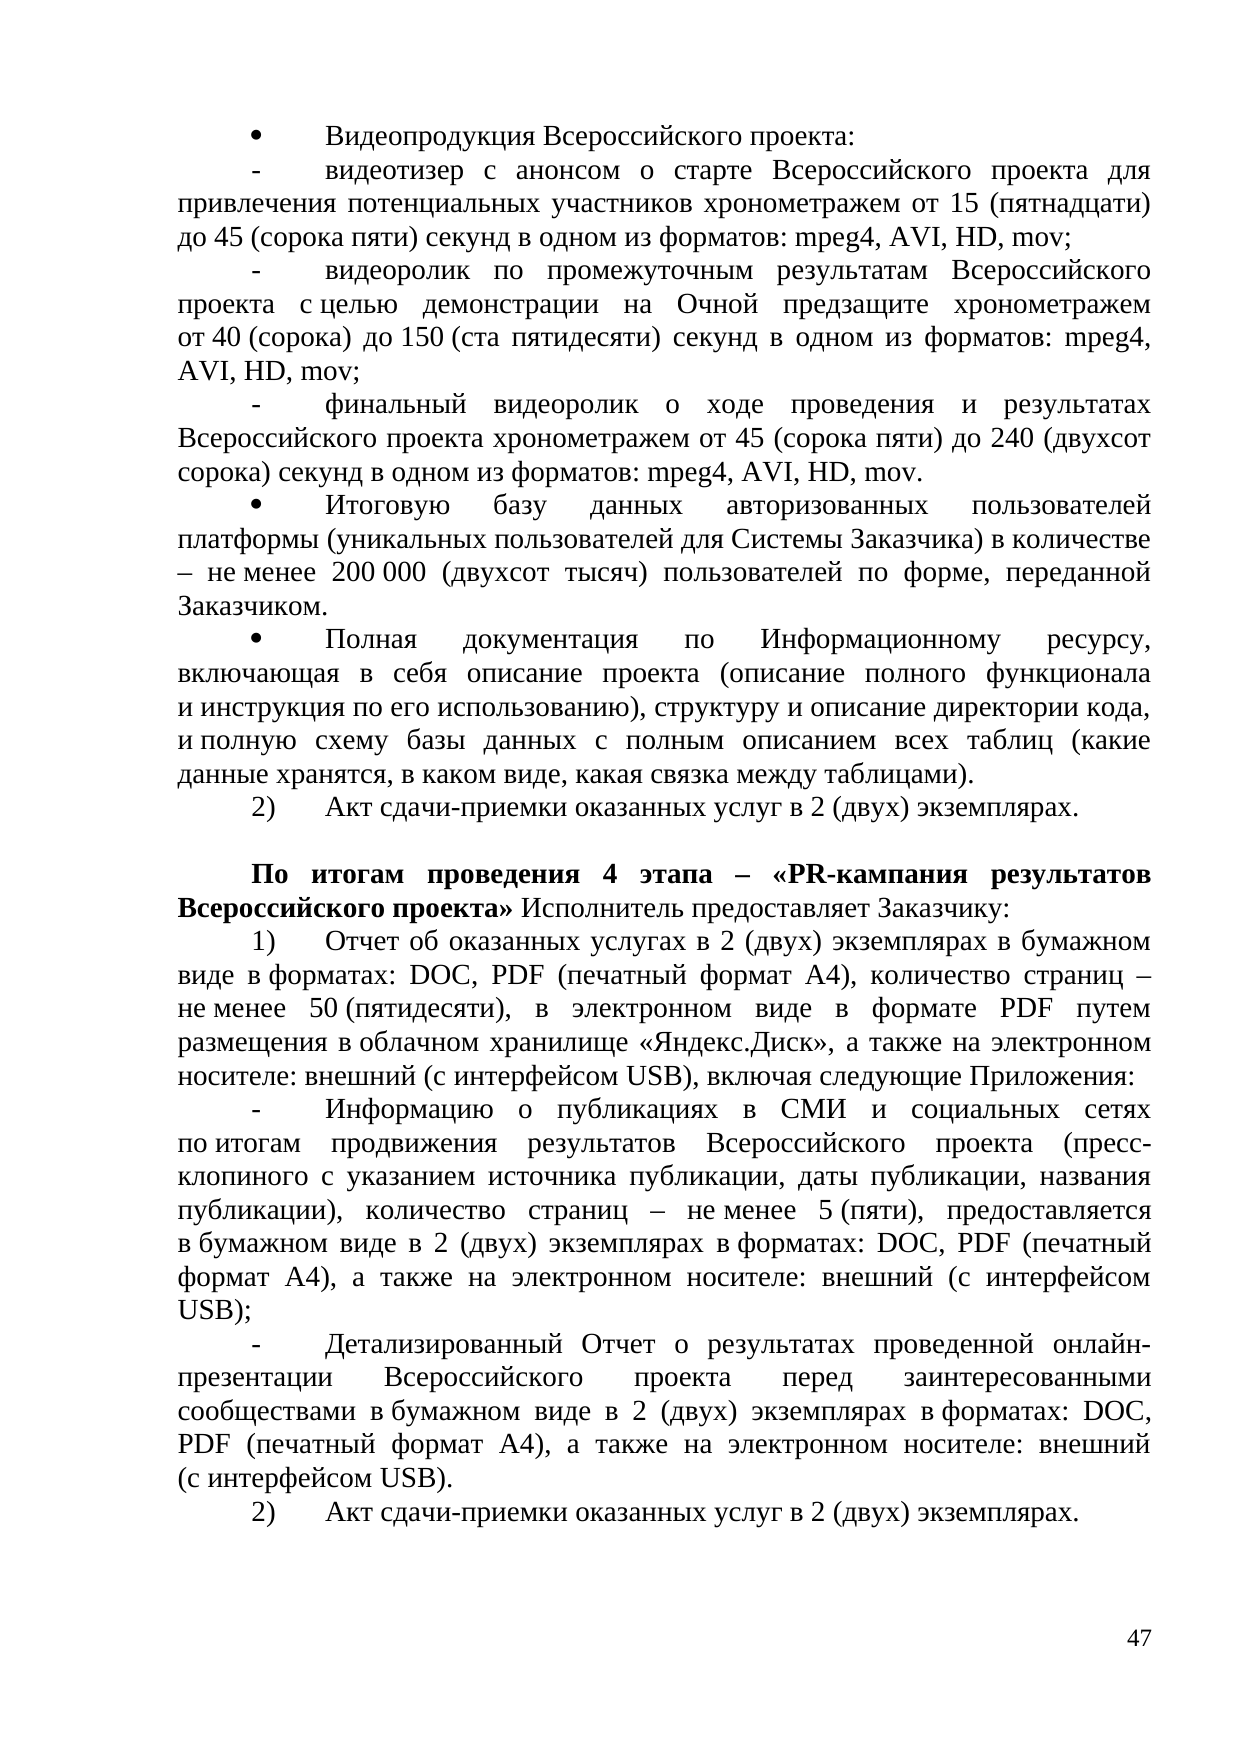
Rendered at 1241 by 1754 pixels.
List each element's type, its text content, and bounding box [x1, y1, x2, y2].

list - Детализированный Отчет о результатах проведенной онлайн-презентации Всероссийского проекта перед заинтересованными сообществами в бумажном виде в 2 (двух) экземплярах в форматах: DOC, PDF (печатный формат А4), а также на электронном носителе: внешний (с интерфейсом USB). [177, 1326, 1152, 1494]
list Полная документация по Информационному ресурсу, включающая в себя описание проекта (описание полного функционала и инструкция по его использованию), структуру и описание директории кода, и полную схему базы данных с полным описанием всех таблиц (какие данные хранятся, в каком виде, какая связка между таблицами). [177, 621, 1152, 789]
list Отчет об оказанных услугах в 2 (двух) экземплярах в бумажном виде в форматах: DOC, PDF (печатный формат А4), количество страниц – не менее 50 (пятидесяти), в электронном виде в формате PDF путем размещения в облачном хранилище «Яндекс.Диск», а также на электронном носителе: внешний (с интерфейсом USB), включая следующие Приложения: [177, 923, 1152, 1091]
list Итоговую базу данных авторизованных пользователей платформы (уникальных пользователей для Системы Заказчика) в количестве – не менее 200 000 (двухсот тысяч) пользователей по форме, переданной Заказчиком. [177, 487, 1152, 621]
list Акт сдачи-приемки оказанных услуг в 2 (двух) экземплярах. [251, 789, 1152, 823]
list - Информацию о публикациях в СМИ и социальных сетях по итогам продвижения результатов Всероссийского проекта (пресс-клопиного с указанием источника публикации, даты публикации, названия публикации), количество страниц – не менее 5 (пяти), предоставляется в бумажном виде в 2 (двух) экземплярах в форматах: DOC, PDF (печатный формат А4), а также на электронном носителе: внешний (с интерфейсом USB); [177, 1091, 1152, 1326]
text - финальный видеоролик о ходе проведения и результатах Всероссийского проекта хронометражем от 45 (сорока пяти) до 240 (двухсот сорока) секунд в одном из форматов: mpeg4, AVI, HD, mov. [177, 387, 1152, 487]
text По итогам проведения 4 этапа – «PR-кампания результатов Всероссийского проекта» Исполнитель предоставляет Заказчику: [177, 856, 1152, 923]
list Акт сдачи-приемки оказанных услуг в 2 (двух) экземплярах. [177, 1494, 1152, 1527]
list Видеопродукция Всероссийского проекта: [177, 118, 1152, 152]
text - видеоролик по промежуточным результатам Всероссийского проекта с целью демонстрации на Очной предзащите хронометражем от 40 (сорока) до 150 (ста пятидесяти) секунд в одном из форматов: mpeg4, AVI, HD, mov; [177, 252, 1152, 387]
text - видеотизер с анонсом о старте Всероссийского проекта для привлечения потенциальных участников хронометражем от 15 (пятнадцати) до 45 (сорока пяти) секунд в одном из форматов: mpeg4, AVI, HD, mov; [177, 152, 1152, 252]
